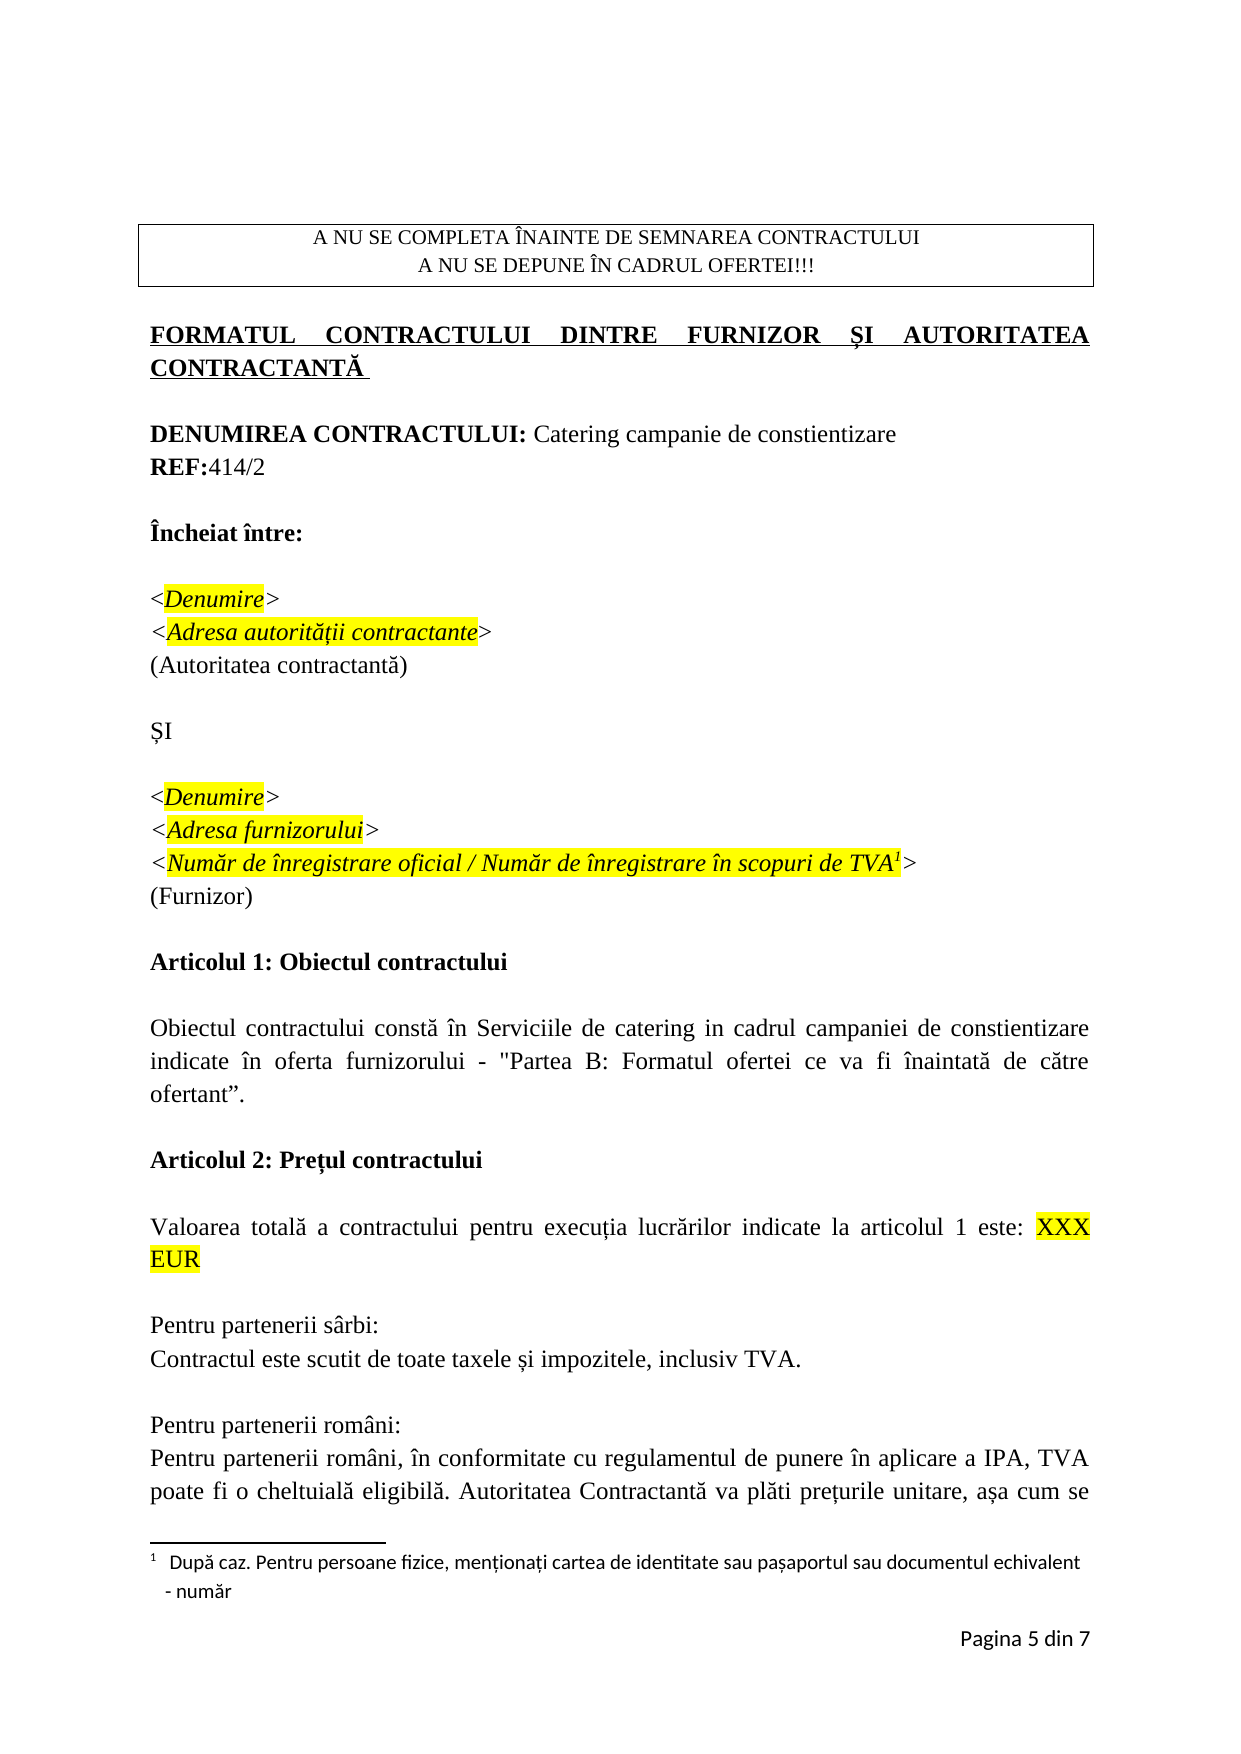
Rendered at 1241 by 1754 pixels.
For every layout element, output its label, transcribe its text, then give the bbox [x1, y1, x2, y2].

text (Autoritatea contractantă) [150, 650, 1090, 679]
text FORMATUL CONTRACTULUI DINTRE FURNIZOR ȘI AUTORITATEA CONTRACTANTĂ [150, 346, 1090, 382]
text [150, 1443, 1090, 1504]
text Articolul 2: Prețul contractului [150, 1146, 1090, 1174]
table_header A NU SE COMPLETA ÎNAINTE DE SEMNAREA CONTRACTULUI A NU SE DEPUNE ÎN CADRUL OFERTEI!!! [139, 225, 1093, 286]
text FORMATUL CONTRACTULUI DINTRE FURNIZOR ȘI AUTORITATEA CONTRACTANTĂ [150, 320, 1090, 345]
text Pentru partenerii sârbi: [150, 1311, 1090, 1339]
text <Denumire> [264, 584, 1090, 613]
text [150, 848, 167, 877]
text REF:414/2 [150, 452, 1090, 481]
text (Furnizor) [150, 881, 1090, 910]
text Obiectul contractului constă în Serviciile de catering in cadrul campaniei de constientizare indicate în oferta furnizorului - "Partea B: Formatul ofertei ce va fi înaintată de către ofertant”. [150, 1013, 1090, 1108]
text ȘI [150, 716, 1090, 745]
text <Denumire> [264, 782, 1090, 811]
text Pentru partenerii români: [150, 1410, 1090, 1438]
text Valoarea totală a contractului pentru execuția lucrărilor indicate la articolul 1 este: XXX EUR [150, 1212, 1090, 1273]
text Încheiat între: [150, 518, 1090, 547]
text DENUMIREA CONTRACTULUI: Catering campanie de constientizare [150, 419, 1090, 448]
text <Adresa furnizorului> [363, 815, 1090, 844]
text Contractul este scutit de toate taxele și impozitele, inclusiv TVA. [150, 1344, 1090, 1372]
text <Număr de înregistrare oficial / Număr de înregistrare în scopuri de TVA> [901, 848, 1090, 877]
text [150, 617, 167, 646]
text Articolul 1: Obiectul contractului [150, 947, 1090, 976]
text <Adresa autorității contractante> [478, 617, 1090, 646]
